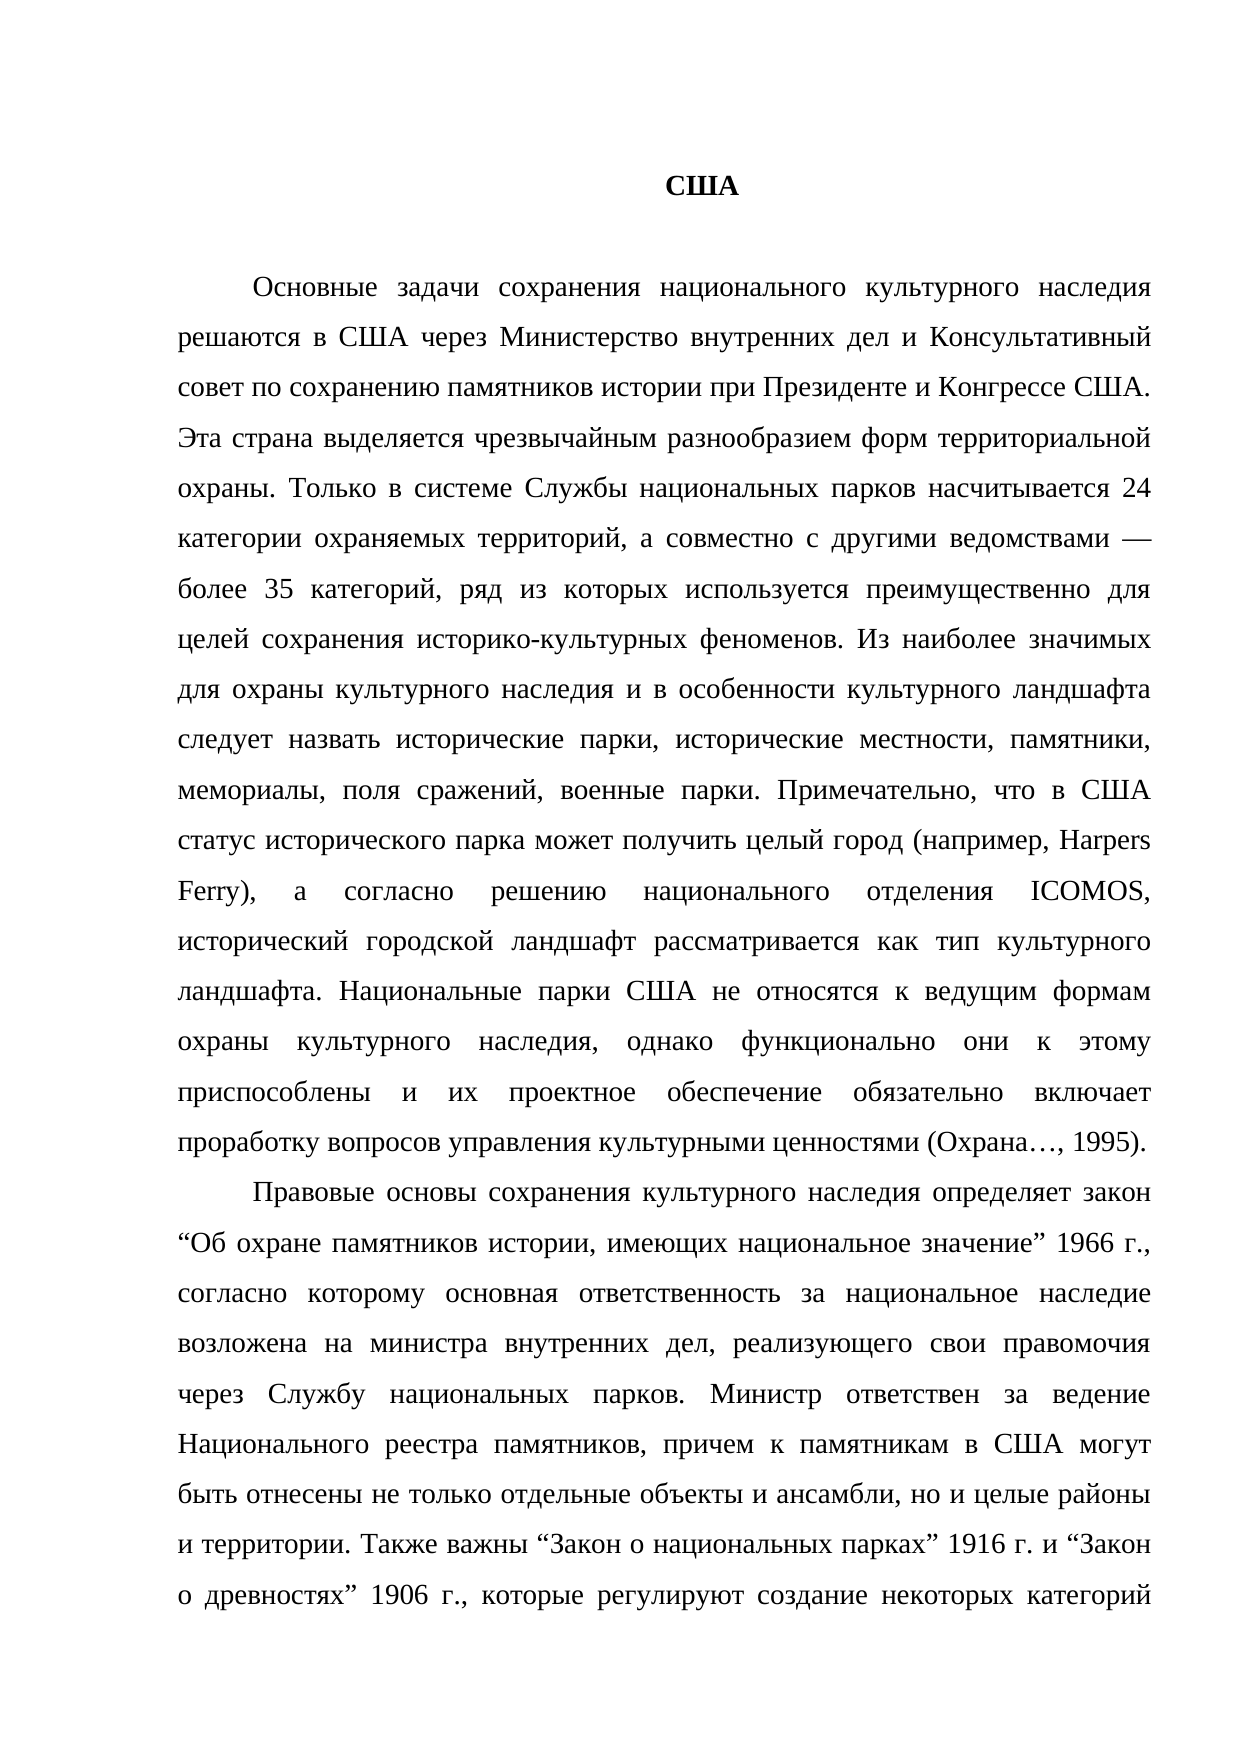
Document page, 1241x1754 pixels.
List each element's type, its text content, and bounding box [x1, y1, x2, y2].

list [177, 1175, 1152, 1611]
list Основные задачи сохранения национального культурного наследия решаются в США через Министерство внутренних дел и Консультативный совет по сохранению памятников истории при Президенте и Конгрессе США. Эта страна выделяется чрезвычайным разнообразием форм территориальной охраны. Только в системе Службы национальных парков насчитывается 24 категории охраняемых территорий, а совместно с другими ведомствами — более 35 категорий, ряд из которых используется преимущественно для целей сохранения историко-культурных феноменов. Из наиболее значимых для охраны культурного наследия и в особенности культурного ландшафта следует назвать исторические парки, исторические местности, памятники, мемориалы, поля сражений, военные парки. Примечательно, что в США статус исторического парка может получить целый город (например, Harpers Ferry), а согласно решению национального отделения ICOMOS, исторический городской ландшафт рассматривается как тип культурного ландшафта. Национальные парки США не относятся к ведущим формам охраны культурного наследия, однако функционально они к этому приспособлены и их проектное обеспечение обязательно включает проработку вопросов управления культурными ценностями (Охрана…, 1995). [177, 269, 1152, 1158]
subtitle США [177, 168, 1152, 202]
